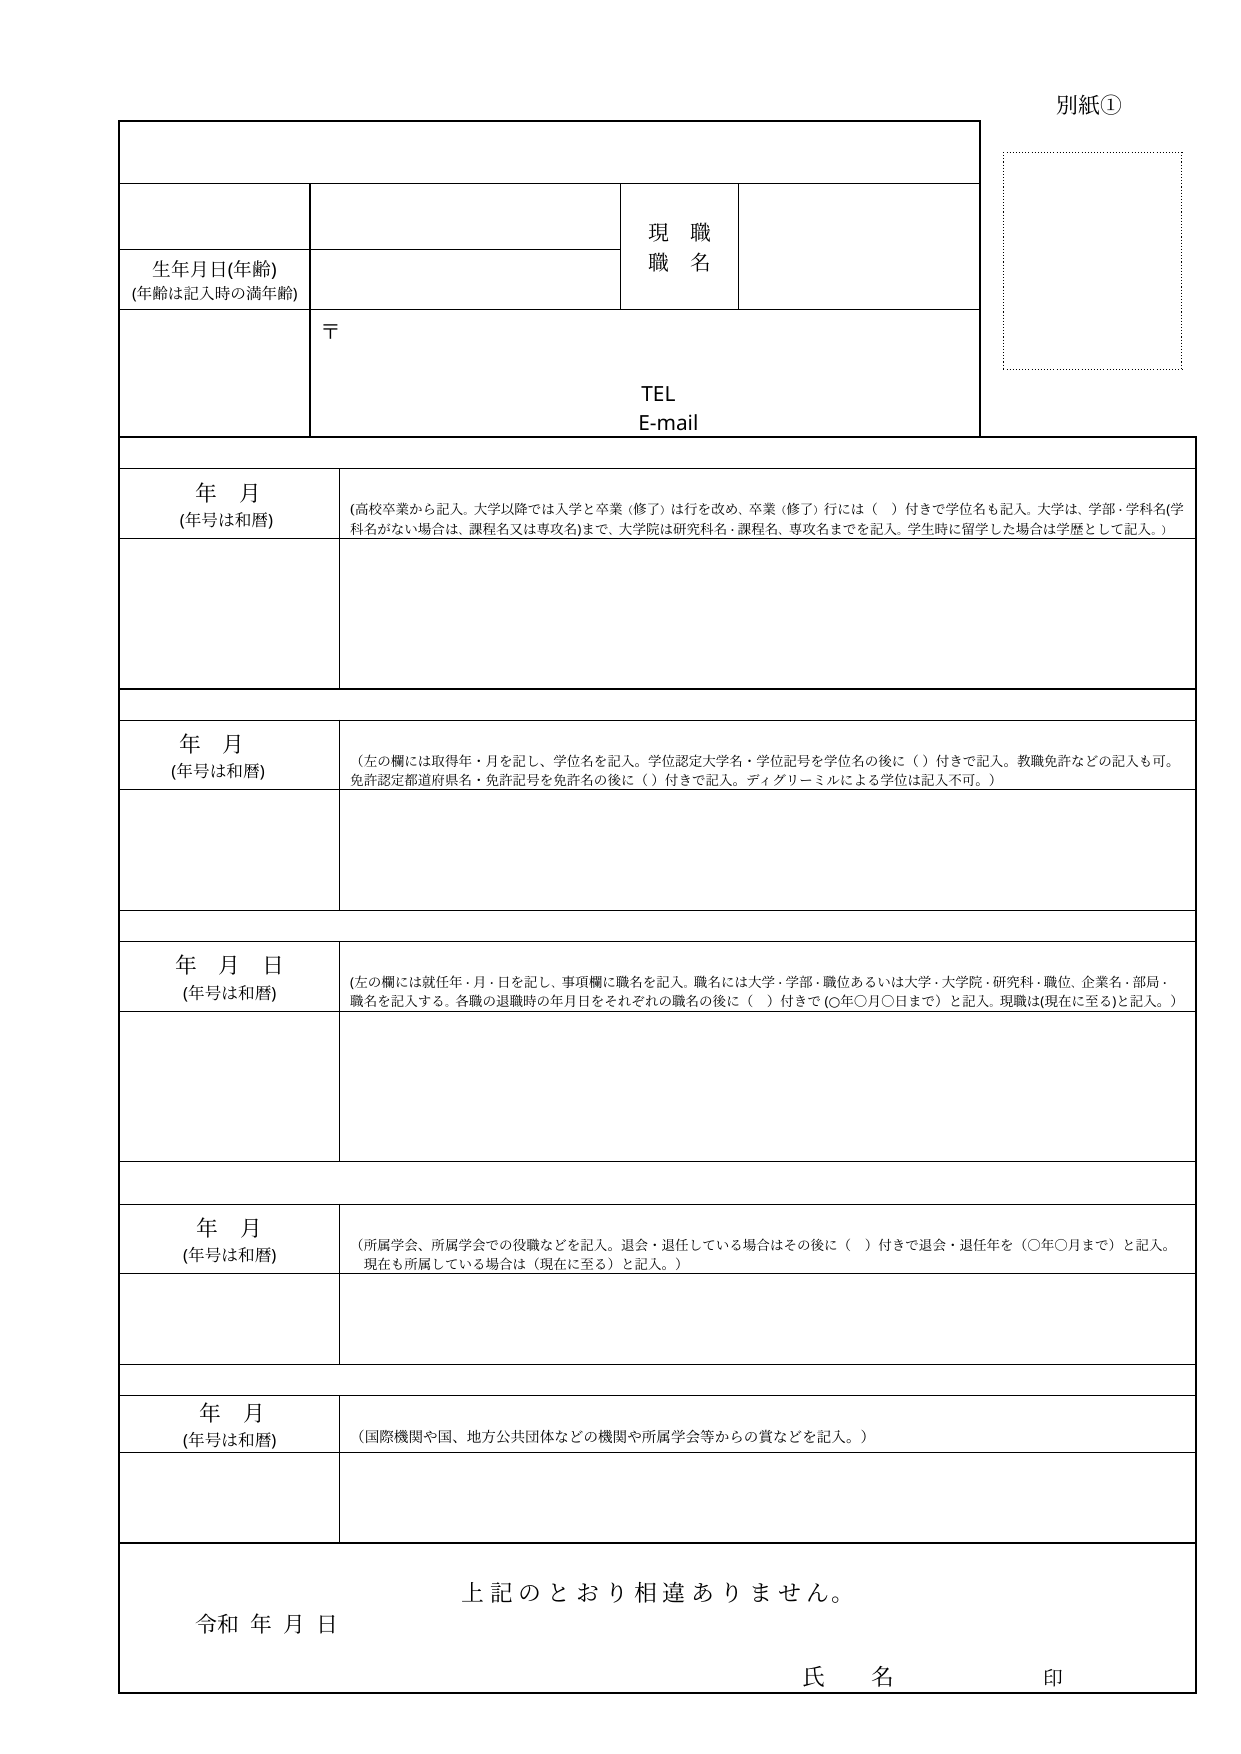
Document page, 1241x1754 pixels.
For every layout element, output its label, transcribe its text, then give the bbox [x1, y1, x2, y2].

table_cell [739, 184, 979, 309]
table_cell 年 月 日 (年号は和暦) [120, 942, 339, 1011]
table_cell 生年月日(年齢) (年齢は記入時の満年齢) [120, 250, 309, 309]
table_cell （所属学会、所属学会での役職などを記入。退会・退任している場合はその後に（ ）付きで退会・退任年を（○年○月まで）と記入。 現在も所属している場合は（現在に至る）と記入。） [340, 1205, 1195, 1273]
table_cell (高校卒業から記入。大学以降では入学と卒業（修了）は行を改め、卒業（修了）行には（ ）付きで学位名も記入。大学は、学部・学科名(学科名がない場合は、課程名又は専攻名)まで、大学院は研究科名・課程名、専攻名までを記入。学生時に留学した場合は学歴として記入。） [340, 469, 1195, 538]
table_cell [120, 1365, 1195, 1395]
table_cell [120, 1012, 339, 1161]
table_cell 年 月 (年号は和暦) [120, 1396, 339, 1452]
table_cell [120, 790, 339, 909]
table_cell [120, 1544, 1195, 1692]
table_cell [120, 1453, 339, 1542]
table_cell [981, 369, 1196, 436]
table_cell [120, 911, 1195, 941]
table_cell [1181, 183, 1204, 369]
table_cell [120, 1274, 339, 1364]
table_cell 現 職 職 名 [621, 184, 738, 309]
table_cell (左の欄には就任年・月・日を記し、事項欄に職名を記入。職名には大学・学部・職位あるいは大学・大学院・研究科・職位、企業名・部局・ 職名を記入する。各職の退職時の年月日をそれぞれの職名の後に（ ）付きで (○年○月○日まで）と記入。現職は(現在に至る)と記入。） [340, 942, 1195, 1011]
table_cell [311, 184, 620, 249]
table_cell 〒 TEL E-mail [311, 310, 979, 436]
table_cell 年 月 (年号は和暦) [120, 721, 339, 789]
table_cell [340, 1274, 1195, 1364]
table_header [120, 122, 979, 183]
table_cell [981, 152, 1004, 369]
table_cell [120, 310, 309, 436]
table_cell [120, 438, 1195, 468]
table_cell [340, 1453, 1195, 1542]
table_cell （国際機関や国、地方公共団体などの機関や所属学会等からの賞などを記入。） [340, 1396, 1195, 1452]
table_cell [311, 250, 620, 309]
table_cell 年 月 (年号は和暦) [120, 469, 339, 538]
table_cell [120, 539, 339, 688]
table_cell [340, 539, 1195, 688]
table_cell [340, 790, 1195, 909]
table_cell [1004, 152, 1181, 369]
table_cell （左の欄には取得年・月を記し、学位名を記入。学位認定大学名・学位記号を学位名の後に（ ）付きで記入。教職免許などの記入も可。 免許認定都道府県名・免許記号を免許名の後に（ ）付きで記入。ディグリーミルによる学位は記入不可。） [340, 721, 1195, 789]
table_cell 年 月 (年号は和暦) [120, 1205, 339, 1273]
table_cell [120, 184, 309, 249]
table_cell [120, 690, 1195, 719]
table_cell [120, 1162, 1195, 1203]
table_cell [340, 1012, 1195, 1161]
